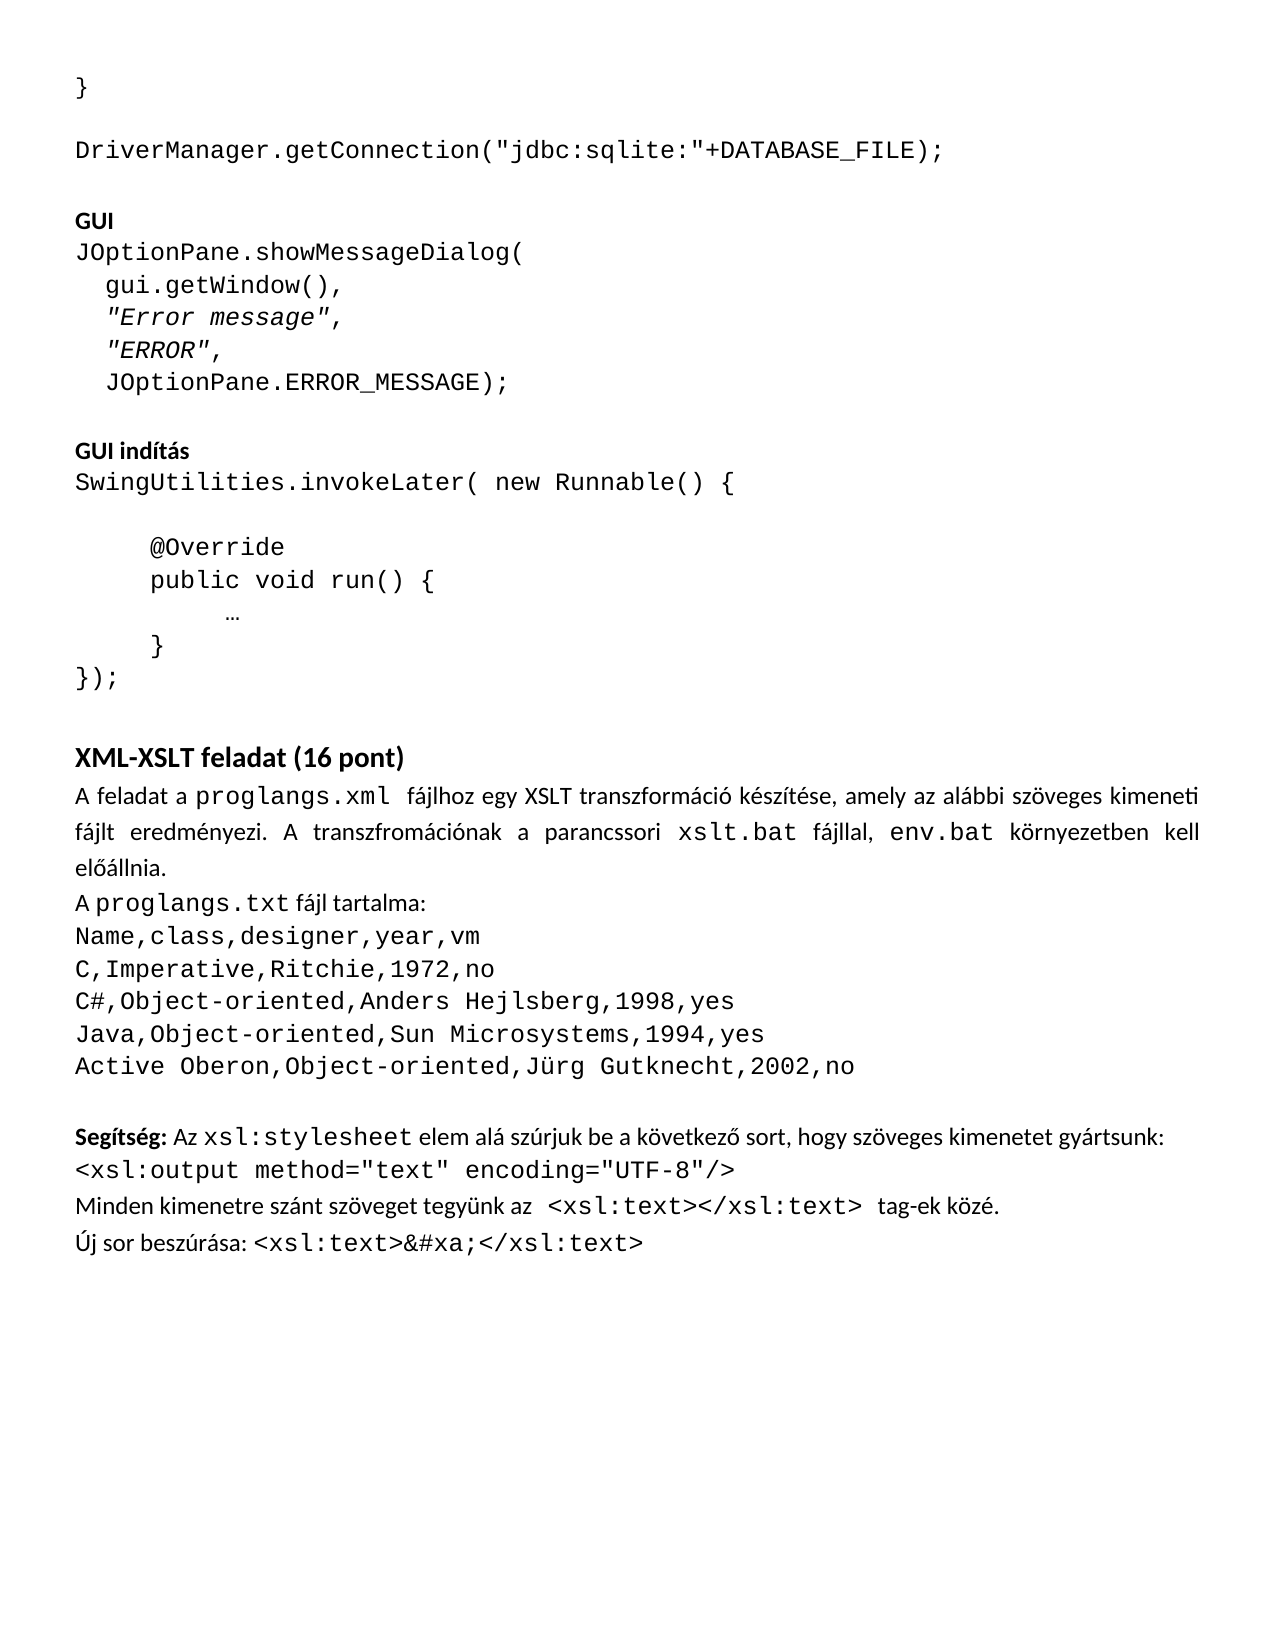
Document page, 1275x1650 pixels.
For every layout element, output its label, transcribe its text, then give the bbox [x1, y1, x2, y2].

text <xsl:output method="text" encoding="UTF-8"/> [75, 1158, 1200, 1186]
text } [75, 75, 1200, 101]
text DriverManager.getConnection("jdbc:sqlite:"+DATABASE_FILE); [75, 137, 1200, 166]
text JOptionPane.showMessageDialog( [75, 240, 1200, 268]
text C#,Object-oriented,Anders Hejlsberg,1998,yes [75, 989, 1200, 1017]
text XML-XSLT feladat (16 pont) [75, 739, 1200, 774]
text JOptionPane.ERROR_MESSAGE); [75, 370, 1200, 398]
text Active Oberon,Object-oriented,Jürg Gutknecht,2002,no [75, 1054, 1200, 1082]
text } [75, 632, 1200, 661]
text public void run() { [75, 567, 1200, 596]
text }); [75, 665, 1200, 693]
text … [75, 600, 1200, 628]
text gui.getWindow(), [75, 272, 1200, 301]
text Java,Object-oriented,Sun Microsystems,1994,yes [75, 1021, 1200, 1050]
text @Override [75, 535, 1200, 563]
text Minden kimenetre szánt szöveget tegyünk az <xsl:text></xsl:text> tag-ek közé. [75, 1190, 1200, 1222]
text A proglangs.txt fájl tartalma: [75, 887, 1200, 919]
text Segítség: Az xsl:stylesheet elem alá szúrjuk be a következő sort, hogy szöveges kimenetet gyártsunk: [75, 1121, 1200, 1153]
text Új sor beszúrása: <xsl:text>&#xa;</xsl:text> [75, 1227, 1200, 1258]
text A feladat a proglangs.xml fájlhoz egy XSLT transzformáció készítése, amely az alábbi szöveges kimeneti fájlt eredményezi. A transzfromációnak a parancssori xslt.bat fájllal, env.bat környezetben kell előállnia. [75, 780, 1200, 883]
text SwingUtilities.invokeLater( new Runnable() { [75, 470, 1200, 498]
text GUI [75, 205, 1200, 235]
text "ERROR", [75, 337, 1200, 366]
text "Error message", [75, 305, 1200, 333]
text C,Imperative,Ritchie,1972,no [75, 956, 1200, 985]
text Name,class,designer,year,vm [75, 924, 1200, 952]
text GUI indítás [75, 435, 1200, 465]
